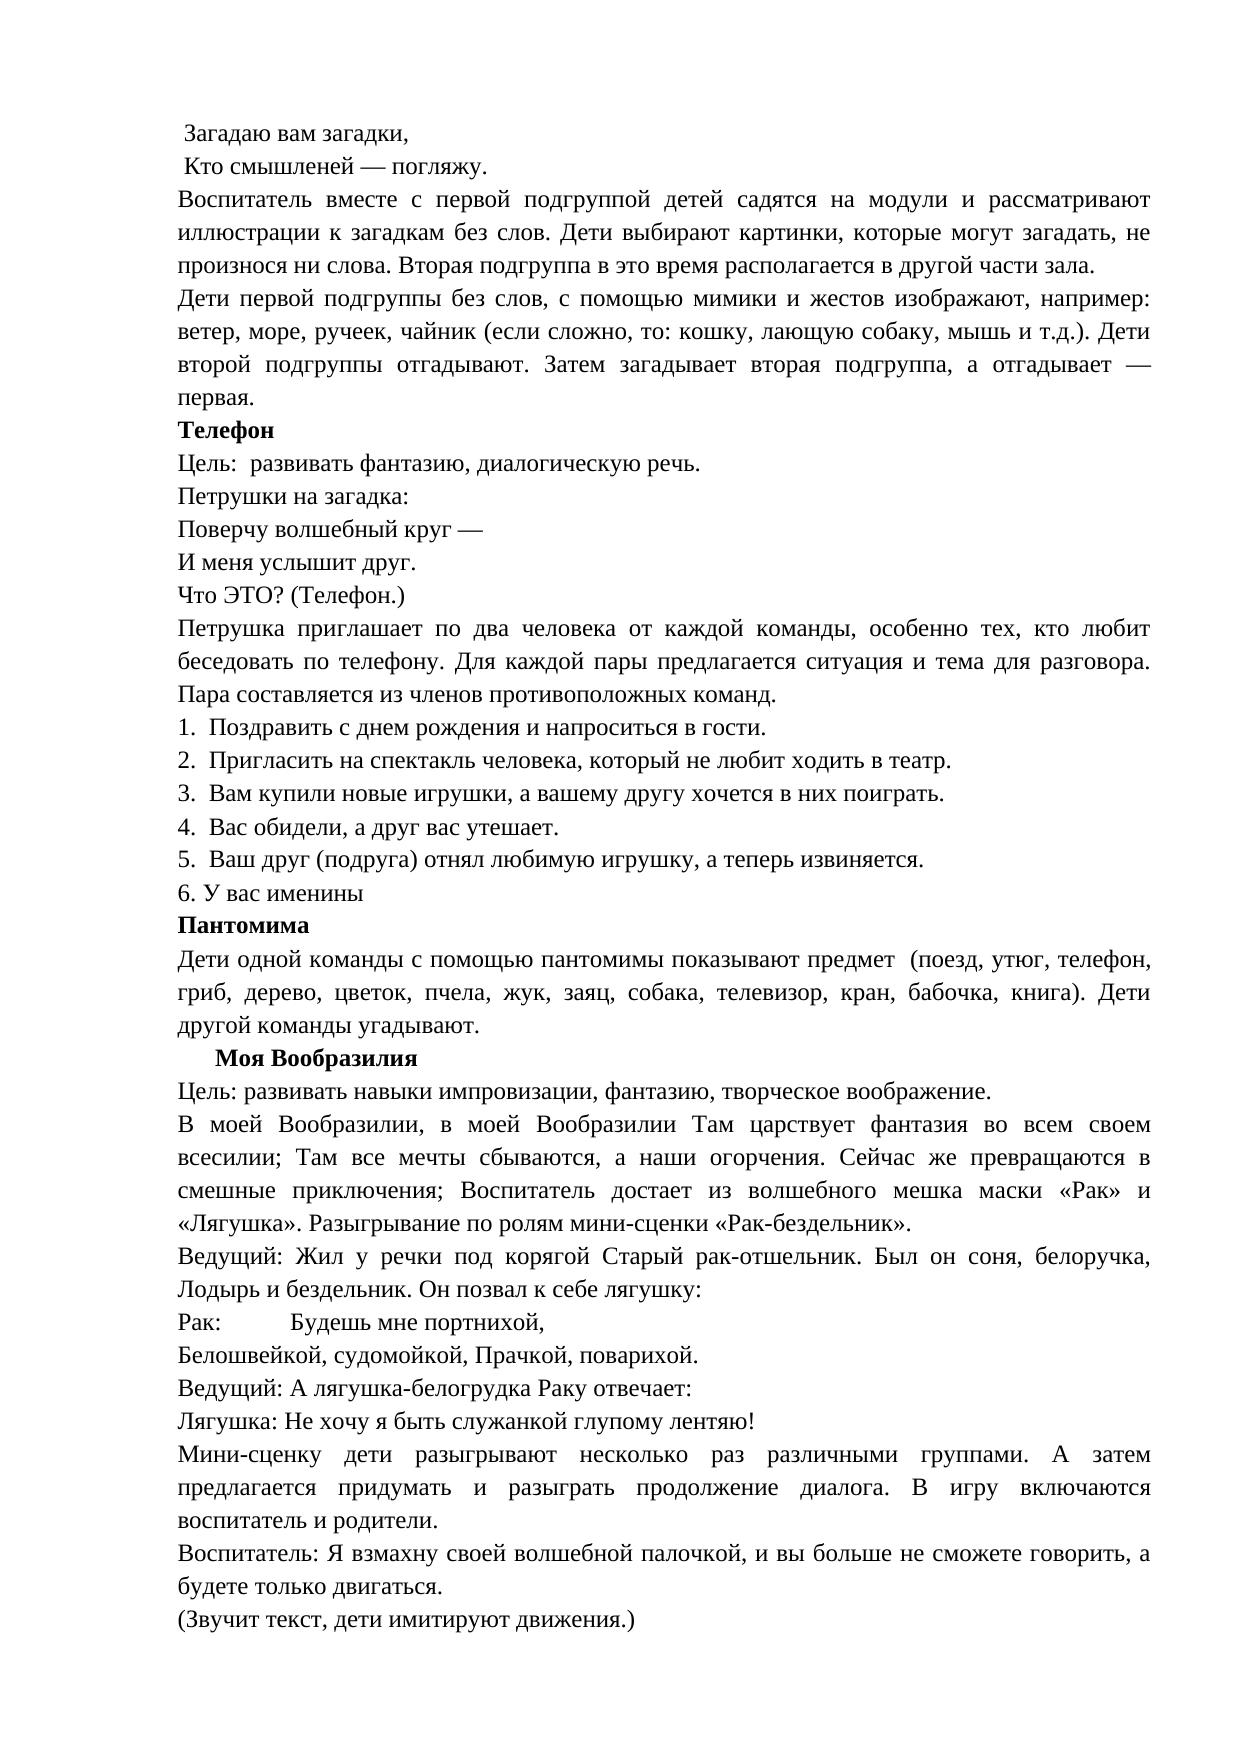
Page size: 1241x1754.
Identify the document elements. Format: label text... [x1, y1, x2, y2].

text Белошвейкой, судомойкой, Прачкой, поварихой. [177, 1340, 1152, 1369]
text Лягушка: Не хочу я быть служанкой глупому лентяю! [177, 1406, 1152, 1435]
text 1. Поздравить с днем рождения и напроситься в гости. [177, 712, 1152, 741]
text Мини-сценку дети разыгрывают несколько раз различными группами. А затем предлагается придумать и разыграть продолжение диалога. В игру включаются воспитатель и родители. [177, 1439, 1152, 1534]
text Рак: Будешь мне портнихой, [177, 1307, 1152, 1336]
text Моя Вообразилия [215, 1043, 1152, 1071]
text 2. Пригласить на спектакль человека, который не любит ходить в театр. [177, 746, 1152, 774]
text Пантомима [177, 911, 1152, 939]
text Воспитатель: Я взмахну своей волшебной палочкой, и вы больше не сможете говорить, а будете только двигаться. [177, 1538, 1152, 1600]
text 3. Вам купили новые игрушки, а вашему другу хочется в них поиграть. [177, 778, 1152, 807]
text В моей Вообразилии, в моей Вообразилии Там царствует фантазия во всем своем всесилии; Там все мечты сбываются, а наши огорчения. Сейчас же превращаются в смешные приключения; Воспитатель достает из волшебного мешка маски «Рак» и «Лягушка». Разыгрывание по ролям мини-сценки «Рак-бездельник». [177, 1109, 1152, 1237]
text Поверчу волшебный круг — [177, 514, 1152, 543]
text Дети одной команды с помощью пантомимы показывают предмет (поезд, утюг, телефон, гриб, дерево, цветок, пчела, жук, заяц, собака, телевизор, кран, бабочка, книга). Дети другой команды угадывают. [177, 944, 1152, 1038]
text Телефон [177, 415, 1152, 444]
text Кто смышленей — погляжу. [177, 151, 1152, 180]
text И меня услышит друг. [177, 547, 1152, 576]
text 4. Вас обидели, а друг вас утешает. [177, 812, 1152, 840]
text (Звучит текст, дети имитируют движения.) [177, 1604, 1152, 1633]
text Загадаю вам загадки, [177, 118, 1152, 147]
text Петрушка приглашает по два человека от каждой команды, особенно тех, кто любит беседовать по телефону. Для каждой пары предлагается ситуация и тема для разговора. Пара составляется из членов противоположных команд. [177, 613, 1152, 708]
text Что ЭТО? (Телефон.) [177, 580, 1152, 609]
text Петрушки на загадка: [177, 481, 1152, 510]
text Дети первой подгруппы без слов, с помощью мимики и жестов изображают, например: ветер, море, ручеек, чайник (если сложно, то: кошку, лающую собаку, мышь и т.д.). Дети второй подгруппы отгадывают. Затем загадывает вторая подгруппа, а отгадывает — первая. [177, 283, 1152, 411]
text 6. У вас именины [177, 878, 1152, 906]
text Цель: развивать фантазию, диалогическую речь. [177, 448, 1152, 477]
text 5. Ваш друг (подруга) отнял любимую игрушку, а теперь извиняется. [177, 844, 1152, 873]
text Воспитатель вместе с первой подгруппой детей садятся на модули и рассматривают иллюстрации к загадкам без слов. Дети выбирают картинки, которые могут загадать, не произнося ни слова. Вторая подгруппа в это время располагается в другой части зала. [177, 184, 1152, 279]
text Цель: развивать навыки импровизации, фантазию, творческое воображение. [177, 1076, 1152, 1104]
text Ведущий: Жил у речки под корягой Старый рак-отшельник. Был он соня, белоручка, Лодырь и бездельник. Он позвал к себе лягушку: [177, 1241, 1152, 1303]
text Ведущий: А лягушка-белогрудка Раку отвечает: [177, 1373, 1152, 1402]
